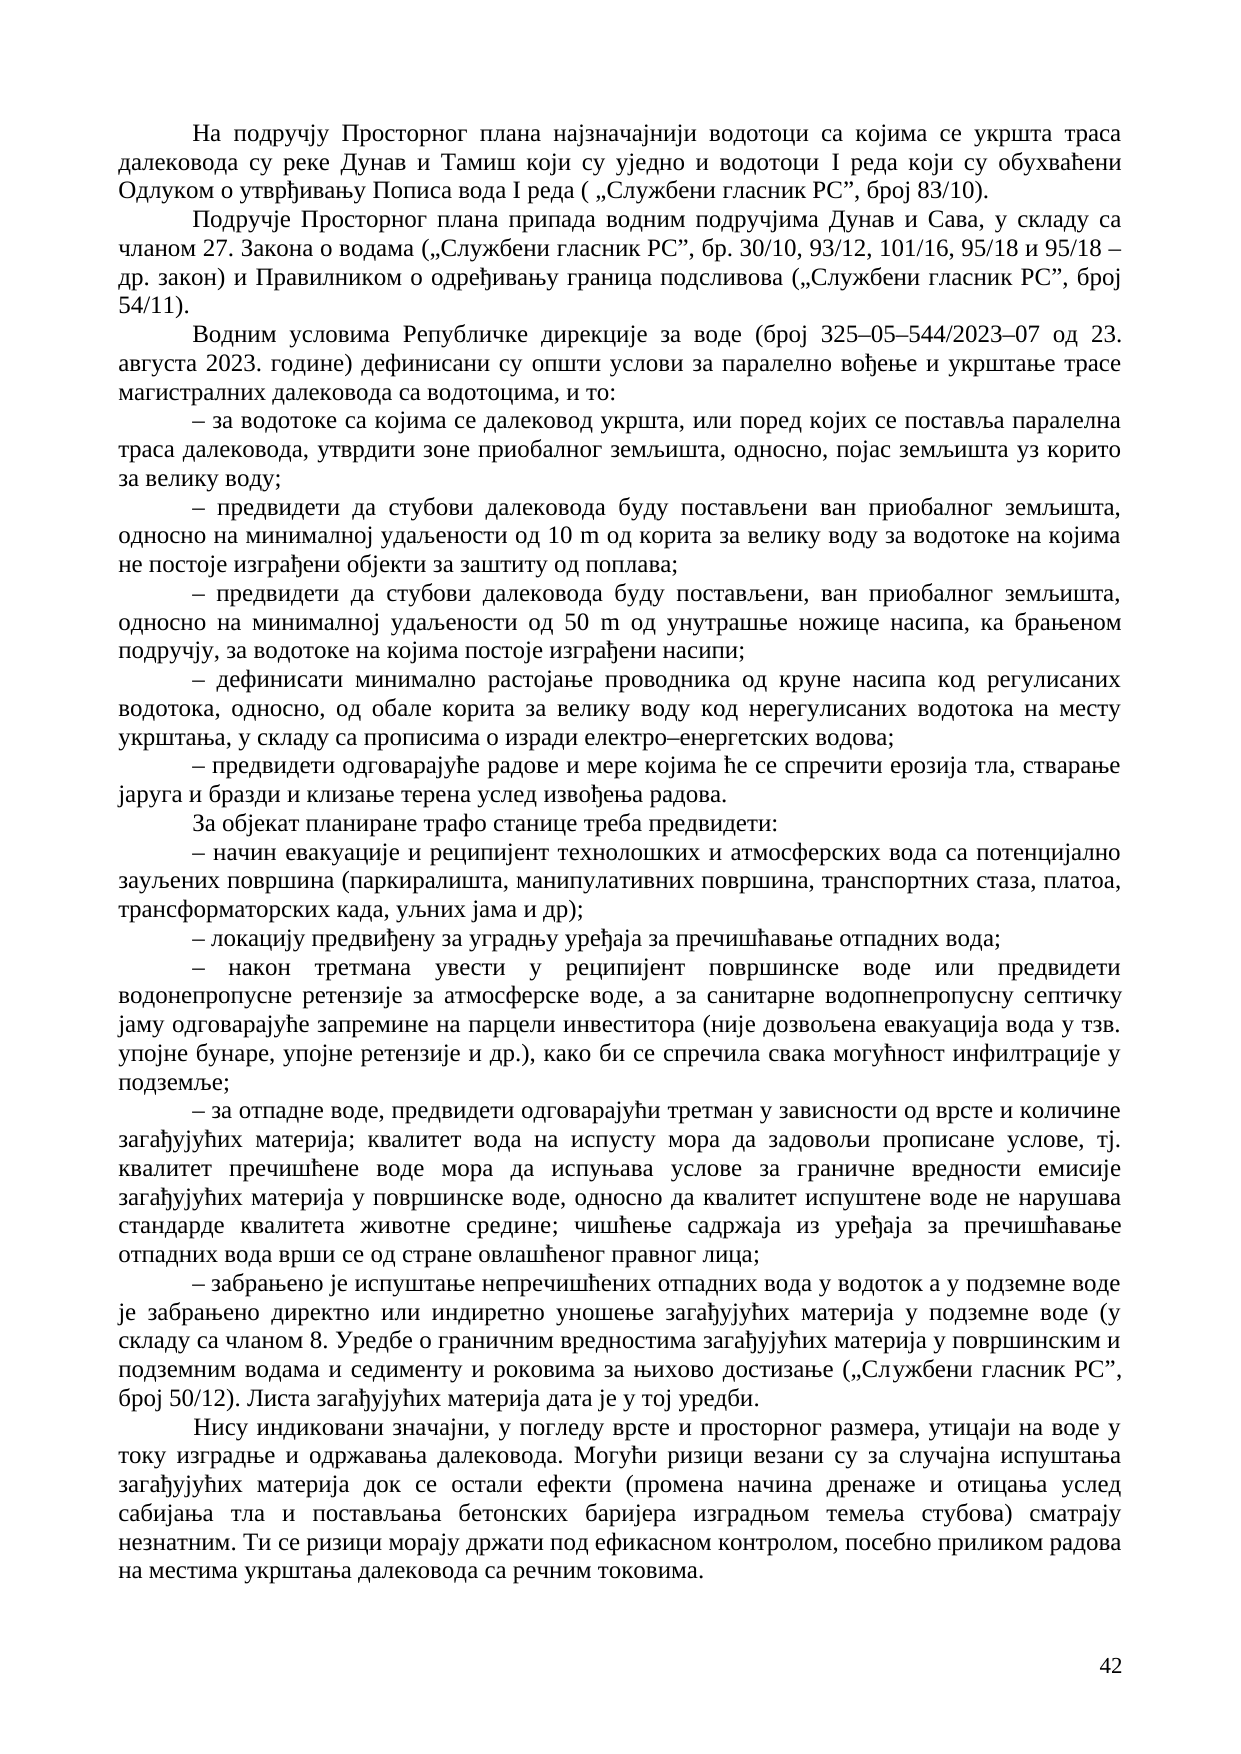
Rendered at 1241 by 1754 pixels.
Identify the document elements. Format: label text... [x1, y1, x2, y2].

text Подручје Просторног плана припада водним подручјима Дунав и Сава, у складу са чланом 27. Закона о водама („Службени гласник РС”, бр. 30/10, 93/12, 101/16, 95/18 и 95/18 – др. закон) и Правилником о одређивању граница подсливова („Службени гласник РС”, брoj 54/11). [118, 204, 1122, 319]
text – забрањено је испуштање непречишћених отпадних вода у водоток а у подземне воде је забрањено директно или индиретно уношење загађујућих материја у подземне воде (у складу са чланом 8. Уредбе о граничним вредностима загађујућих материја у површинским и подземним водама и седименту и роковима за њихово достизање („Службени гласник РС”, број 50/12). Листа загађујућих материја дата је у тој уредби. [118, 1268, 1122, 1412]
text – предвидети да стубови далековода буду постављени, ван приобалног земљишта, односно на минималној удаљености од 50 m од унутрашње ножице насипа, ка брањеном подручју, за водотоке на којима постоје изграђени насипи; [118, 578, 1122, 664]
text – предвидети одговарајуће радове и мере којима ће се спречити ерозија тла, стварање јаруга и бразди и клизање терена услед извођења радова. [118, 751, 1122, 808]
text – за отпадне воде, предвидети одговарајући третман у зависности од врсте и количине загађујућих материја; квалитет вода на испусту мора да задовољи прописане услове, тј. квалитет пречишћене воде мора да испуњава услове за граничне вредности емисије загађујућих материја у површинске воде, односно да квалитет испуштене воде не нарушава стандарде квалитета животне средине; чишћење садржаја из уређаја за пречишћавање отпадних вода врши се од стране овлашћеног правног лица; [118, 1096, 1122, 1268]
text Водним условима Републичке дирекције за воде (број 325–05–544/2023–07 од 23. августа 2023. године) дефинисани су општи услови за паралелно вођење и укрштање трасе магистралних далековода са водотоцима, и то: [118, 319, 1122, 406]
text – за водотоке са којима се далековод укршта, или поред којих се поставља паралелна траса далековода, утврдити зоне приобалног земљишта, односно, појас земљишта уз корито за велику воду; [118, 406, 1122, 492]
text – начин евакуације и реципијент технолошких и атмосферских вода са потенцијално зауљених површина (паркиралишта, манипулативних површина, транспортних стаза, платоа, трансформаторских када, уљних јама и др); [118, 837, 1122, 923]
text За објекат планиране трафо станице треба предвидети: [118, 808, 1122, 837]
text Нису индиковани значајни, у погледу врсте и просторног размера, утицаји на воде у току изградње и одржавања далековода. Могући ризици везани су за случајна испуштања загађујућих материја док се остали ефекти (промена начина дренаже и отицања услед сабијања тла и постављања бетонских баријера изградњом темеља стубова) сматрају незнатним. Ти се ризици морају држати под ефикасном контролом, посебно приликом радова на местима укрштања далековода са речним токовима. [118, 1412, 1122, 1584]
text – локацију предвиђену за уградњу уређаја за пречишћавање отпадних вода; [118, 923, 1122, 952]
text – након третмана увести у реципијент површинске воде или предвидети водонепропусне ретензије за атмосферске воде, а за санитарне водопнепропусну септичку јаму одговарајуће запремине на парцели инвеститора (није дозвољена евакуација вода у тзв. упојне бунаре, упојне ретензије и др.), како би се спречила свака могућност инфилтрације у подземље; [118, 952, 1122, 1096]
text – предвидети да стубови далековода буду постављени ван приобалног земљишта, односно на минималној удаљености од 10 m од корита за велику воду за водотоке на којима не постоје изграђени објекти за заштиту од поплава; [118, 492, 1122, 578]
text На подручју Просторног плана најзначајнији водотоци са којима се укршта траса далековода су реке Дунав и Тамиш који су уједно и водотоци I реда који су обухваћени Одлуком о утврђивању Пописа вода I реда ( „Службени гласник РС”, број 83/10). [118, 118, 1122, 204]
text – дефинисати минимално растојање проводника од круне насипа код регулисаних водотока, односно, од обале корита за велику воду код нерегулисаних водотока на месту укрштања, у складу са прописима о изради електро–енергетских водова; [118, 664, 1122, 751]
